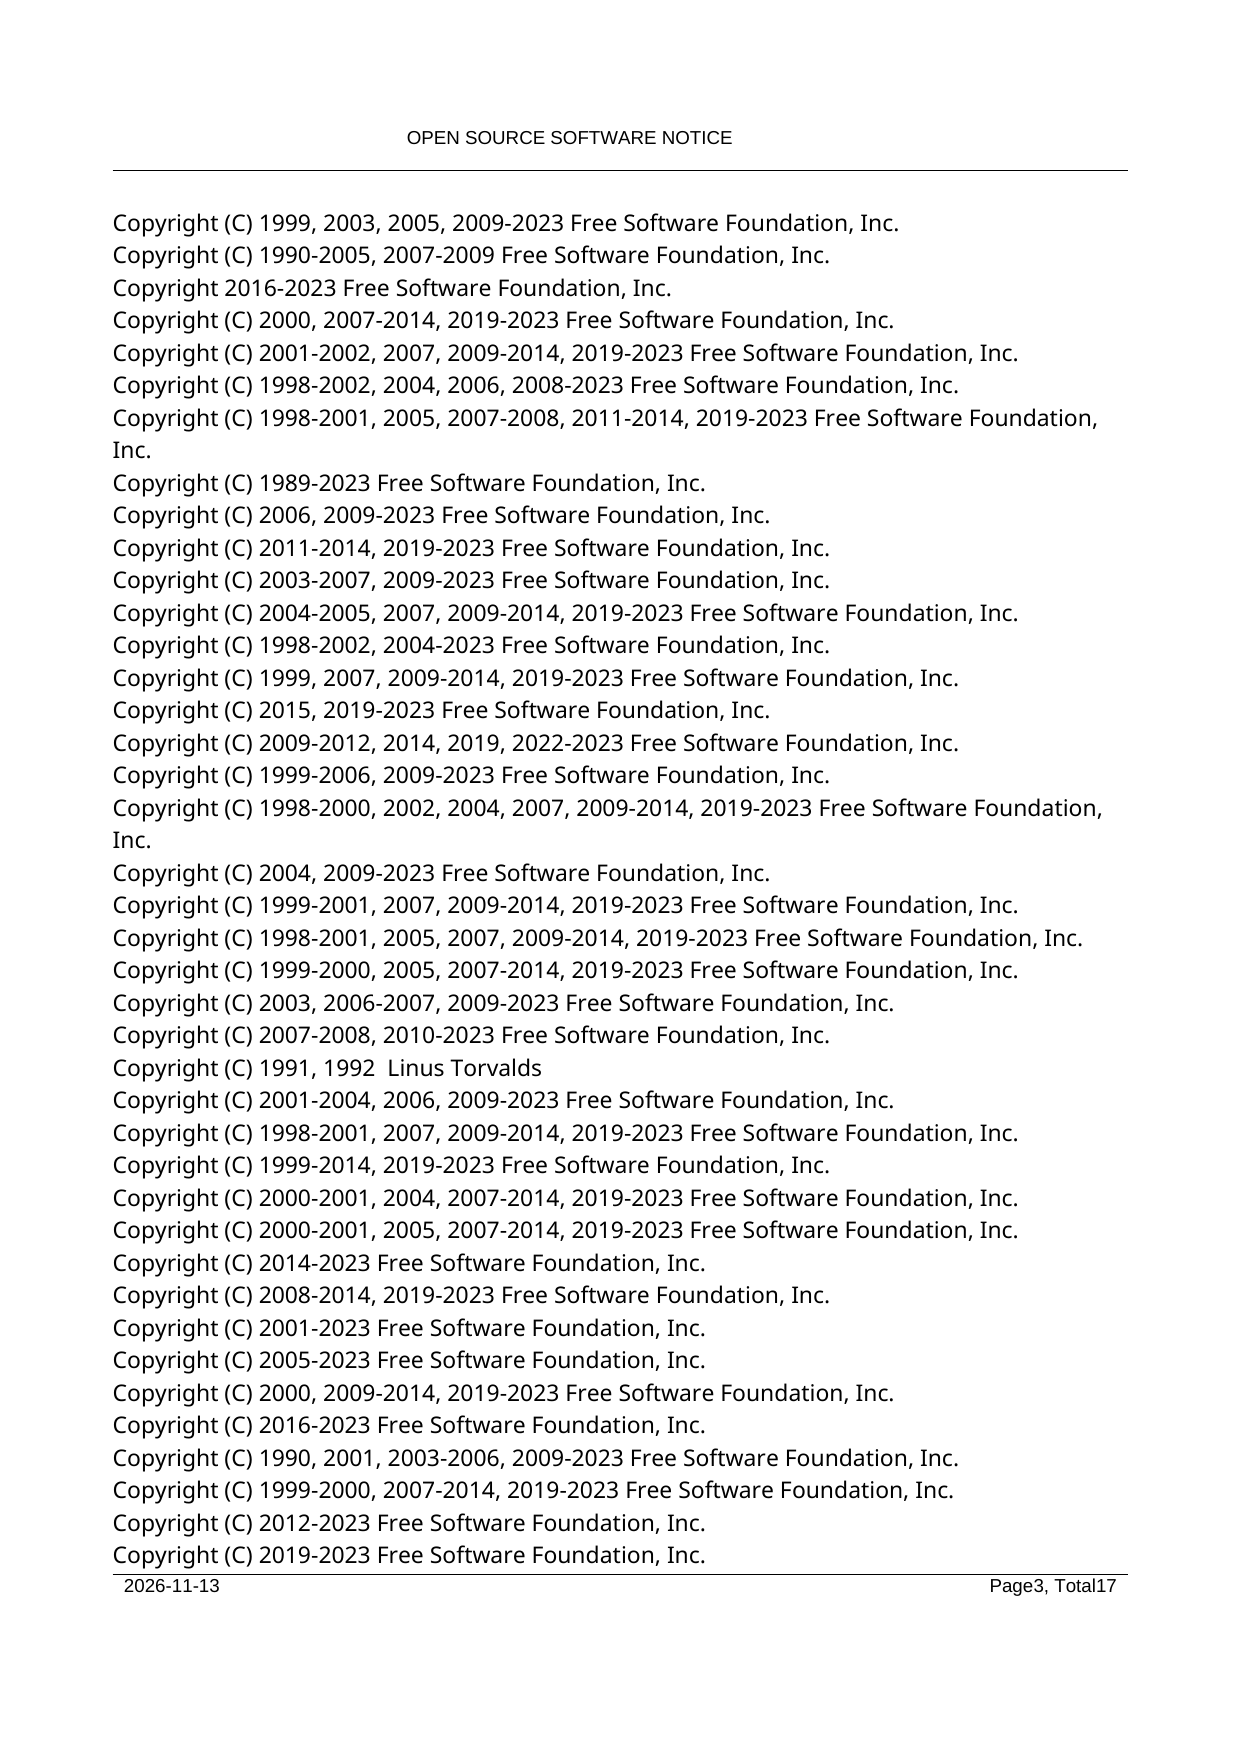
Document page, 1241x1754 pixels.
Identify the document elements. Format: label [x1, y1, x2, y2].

text [112, 206, 1128, 1571]
